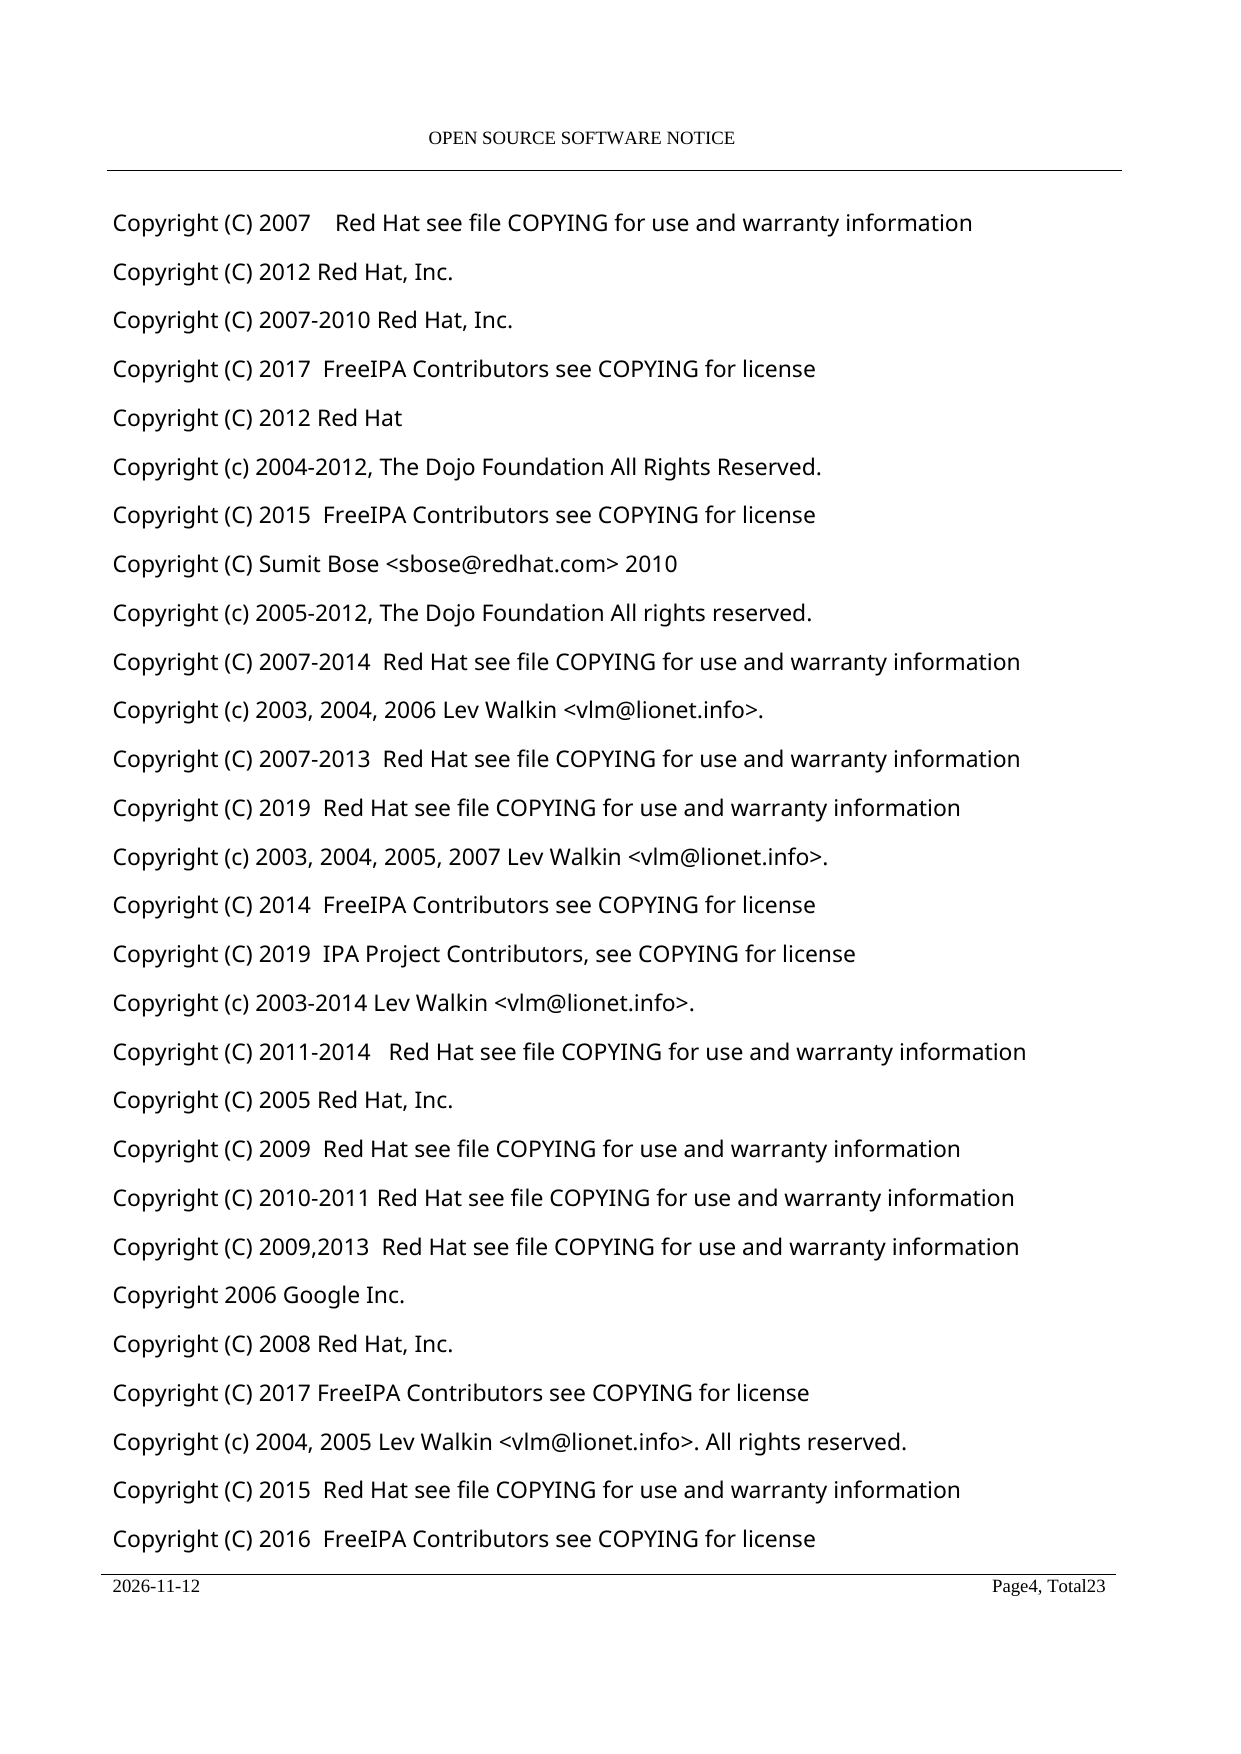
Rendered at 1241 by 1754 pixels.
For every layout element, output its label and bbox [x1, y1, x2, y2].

text [112, 206, 1128, 1555]
